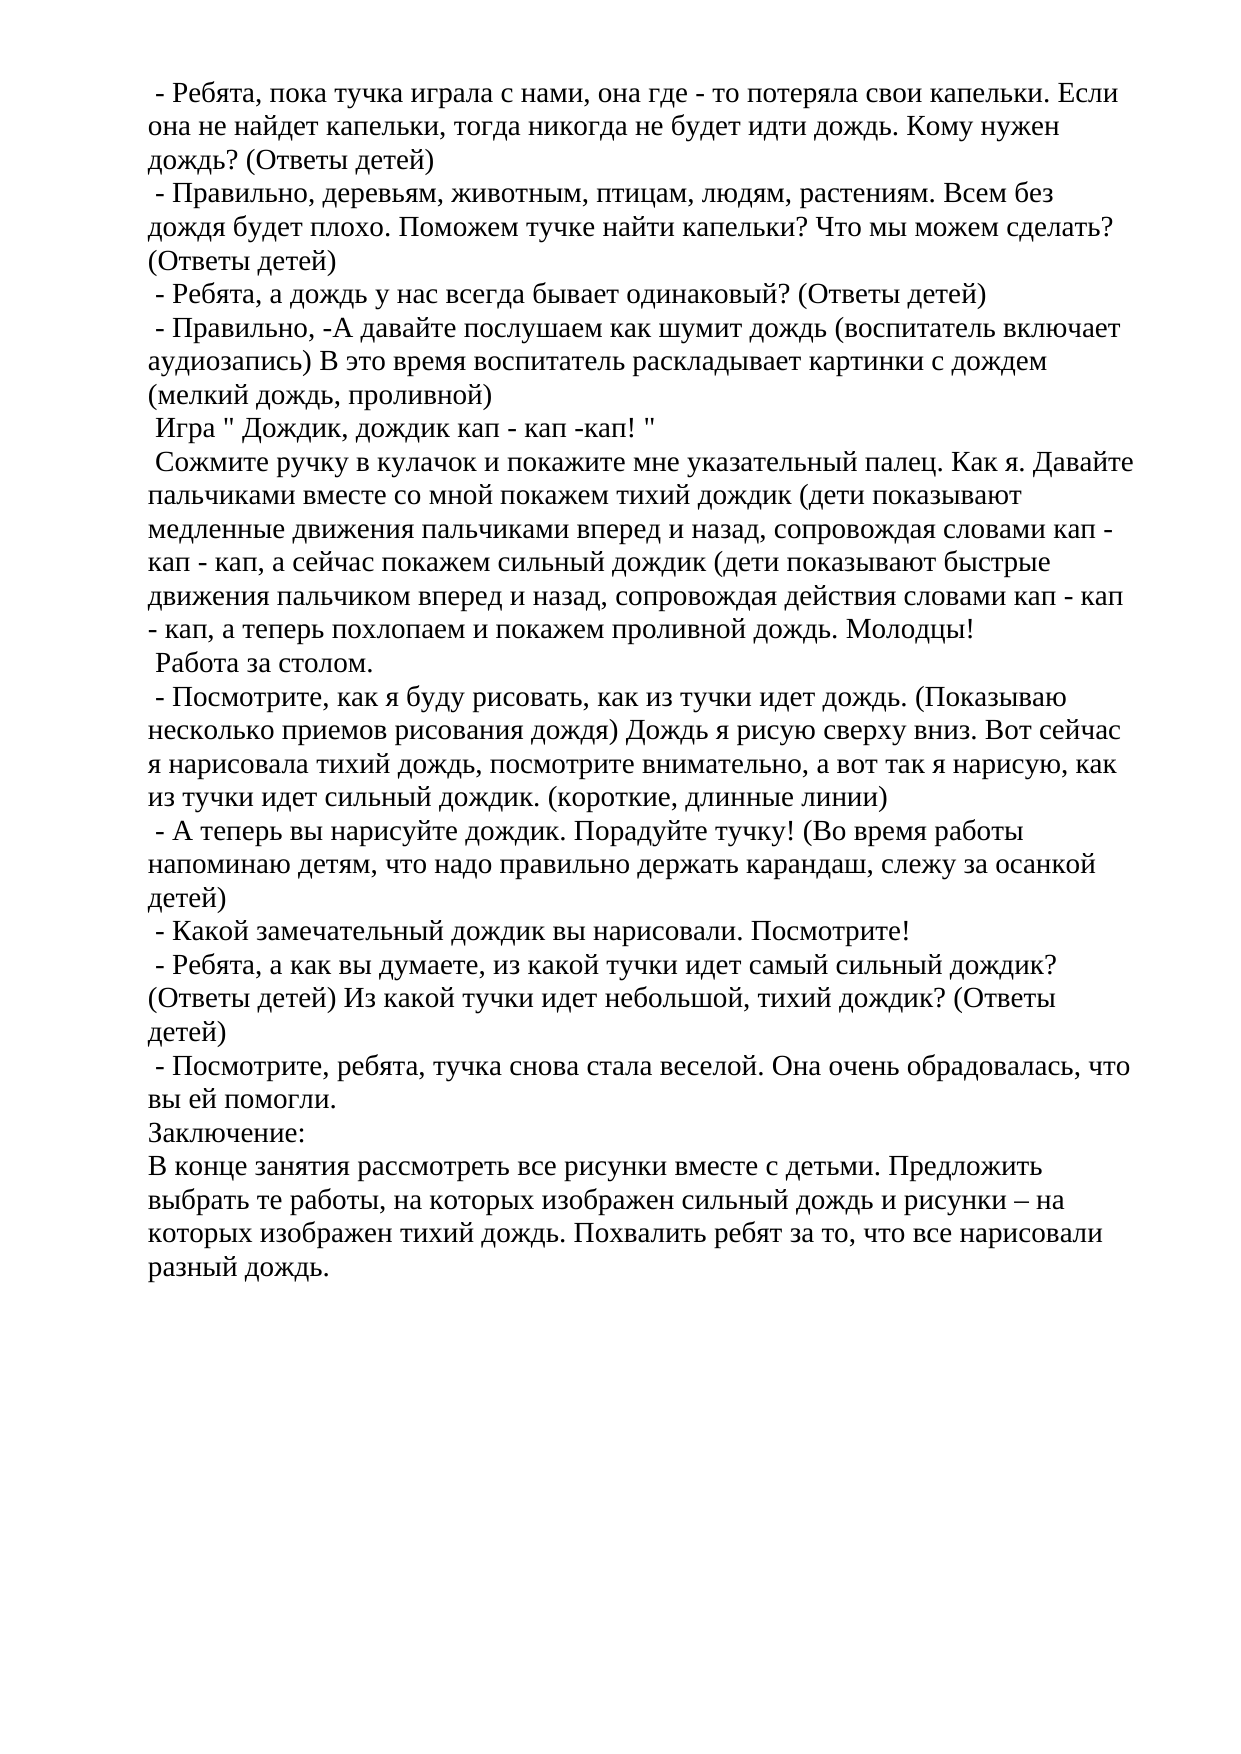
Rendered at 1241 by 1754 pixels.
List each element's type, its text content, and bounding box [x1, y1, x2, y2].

text Сожмите ручку в кулачок и покажите мне указательный палец. Как я. Давайте пальчиками вместе со мной покажем тихий дождик (дети показывают медленные движения пальчиками вперед и назад, сопровождая словами кап - кап - кап, а сейчас покажем сильный дождик (дети показывают быстрые движения пальчиком вперед и назад, сопровождая действия словами кап - кап - кап, а теперь похлопаем и покажем проливной дождь. Молодцы! [148, 444, 1137, 645]
text - Посмотрите, как я буду рисовать, как из тучки идет дождь. (Показываю несколько приемов рисования дождя) Дождь я рисую сверху вниз. Вот сейчас я нарисовала тихий дождь, посмотрите внимательно, а вот так я нарисую, как из тучки идет сильный дождик. (короткие, длинные линии) [148, 679, 1137, 813]
text - Какой замечательный дождик вы нарисовали. Посмотрите! [148, 913, 1137, 947]
text - Правильно, -А давайте послушаем как шумит дождь (воспитатель включает аудиозапись) В это время воспитатель раскладывает картинки с дождем (мелкий дождь, проливной) [148, 310, 1137, 410]
text В конце занятия рассмотреть все рисунки вместе с детьми. Предложить выбрать те работы, на которых изображен сильный дождь и рисунки – на которых изображен тихий дождь. Похвалить ребят за то, что все нарисовали разный дождь. [148, 1148, 1137, 1282]
text Заключение: [148, 1115, 1137, 1148]
text - Посмотрите, ребята, тучка снова стала веселой. Она очень обрадовалась, что вы ей помогли. [148, 1048, 1137, 1115]
text - Ребята, пока тучка играла с нами, она где - то потеряла свои капельки. Если она не найдет капельки, тогда никогда не будет идти дождь. Кому нужен дождь? (Ответы детей) [148, 75, 1137, 176]
text - А теперь вы нарисуйте дождик. Порадуйте тучку! (Во время работы напоминаю детям, что надо правильно держать карандаш, слежу за осанкой детей) [148, 813, 1137, 913]
text - Ребята, а как вы думаете, из какой тучки идет самый сильный дождик? (Ответы детей) Из какой тучки идет небольшой, тихий дождик? (Ответы детей) [148, 947, 1137, 1048]
text Игра " Дождик, дождик кап - кап -кап! " [148, 410, 1137, 444]
text - Ребята, а дождь у нас всегда бывает одинаковый? (Ответы детей) [148, 276, 1137, 310]
text - Правильно, деревьям, животным, птицам, людям, растениям. Всем без дождя будет плохо. Поможем тучке найти капельки? Что мы можем сделать? (Ответы детей) [148, 176, 1137, 276]
text Работа за столом. [148, 645, 1137, 679]
